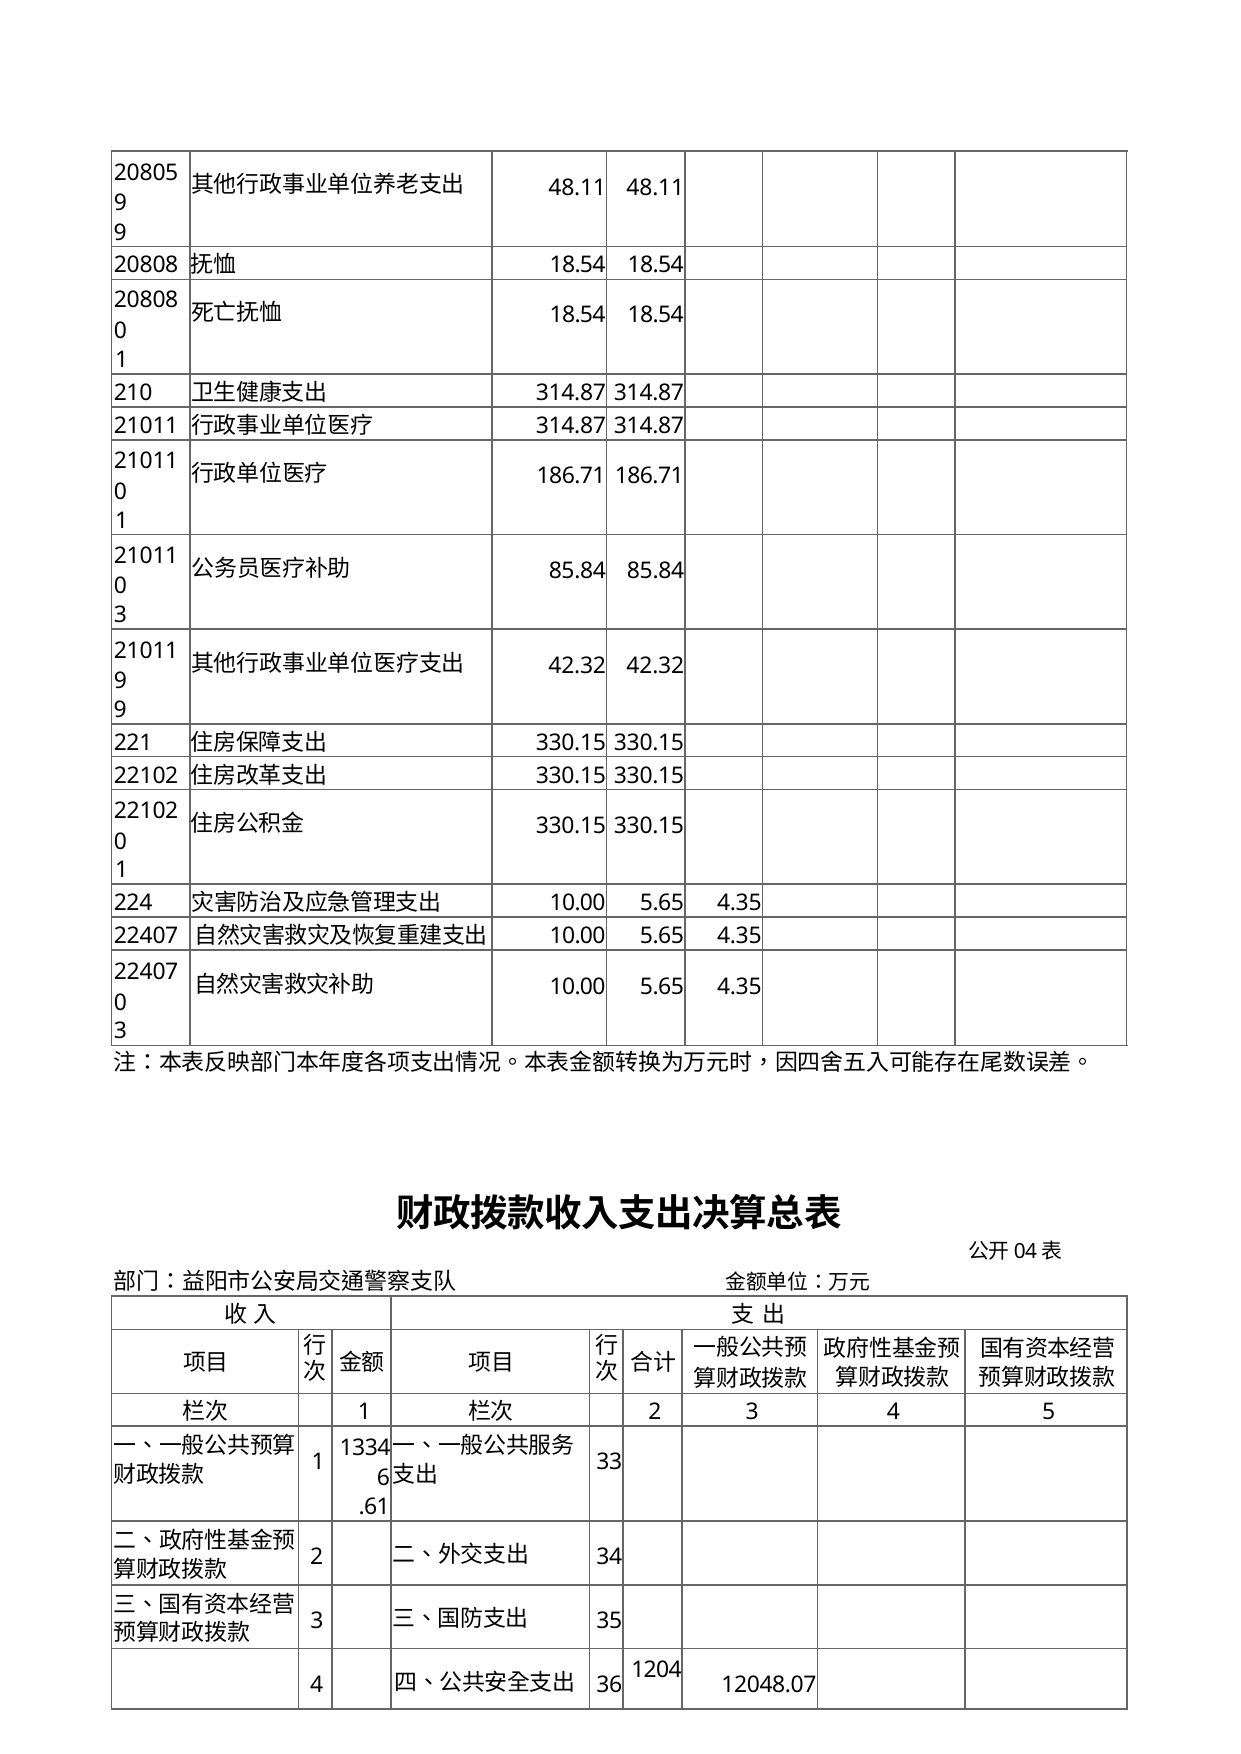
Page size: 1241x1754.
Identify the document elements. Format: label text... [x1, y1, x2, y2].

table_cell [966, 1522, 1126, 1584]
table_cell [686, 535, 762, 628]
table_header [956, 152, 1126, 246]
table_cell 3 [299, 1586, 331, 1647]
table_cell 二、外交支出 [392, 1522, 589, 1584]
table_cell [299, 1394, 331, 1425]
table_cell 2 [624, 1394, 681, 1425]
table_cell [818, 1586, 964, 1647]
table_cell 224070 3 [112, 951, 189, 1044]
table_cell 221 [112, 725, 189, 756]
table_cell [878, 885, 954, 916]
table_cell [686, 375, 762, 406]
table_cell [763, 918, 877, 949]
table_cell 5 [966, 1394, 1126, 1425]
table_cell [956, 247, 1126, 278]
table_cell 5.65 [607, 885, 684, 916]
table_cell 抚恤 [191, 247, 491, 278]
table_cell [956, 280, 1126, 373]
table_cell 18.54 [607, 247, 684, 278]
table_cell 栏次 [392, 1394, 589, 1425]
table_cell 221020 1 [112, 790, 189, 883]
table_cell 330.15 [607, 757, 684, 789]
table_cell [956, 757, 1126, 789]
table_cell 42.32 [607, 630, 684, 723]
text 财政拨款收入支出决算总表 [396, 1189, 1128, 1235]
table_cell [878, 280, 954, 373]
table_cell [333, 1522, 390, 1584]
table_cell 33 [590, 1427, 622, 1520]
table_cell 4 [818, 1394, 964, 1425]
table_cell 330.15 [493, 725, 606, 756]
table_cell [686, 630, 762, 723]
table_cell 其他行政事业单位医疗支出 [191, 630, 491, 723]
table_cell [956, 790, 1126, 883]
table_cell 330.15 [607, 790, 684, 883]
table_cell [878, 247, 954, 278]
table_cell 3 [683, 1394, 817, 1425]
table_cell [686, 725, 762, 756]
table_cell [333, 1649, 390, 1708]
table_cell [763, 630, 877, 723]
table_cell 208080 1 [112, 280, 189, 373]
table_cell 死亡抚恤 [191, 280, 491, 373]
table_cell 行政单位医疗 [191, 441, 491, 534]
table_cell 三、国防支出 [392, 1586, 589, 1647]
table_header 其他行政事业单位养老支出 [191, 152, 491, 246]
table_cell [956, 630, 1126, 723]
table_cell 4.35 [686, 885, 762, 916]
table_cell 13346 .61 [333, 1427, 390, 1520]
table_cell [683, 1427, 817, 1520]
table_cell 住房保障支出 [191, 725, 491, 756]
table_cell 行次 [590, 1330, 622, 1392]
table_cell 一般公共预 算财政拨款 [683, 1330, 817, 1392]
table_cell 85.84 [493, 535, 606, 628]
table_cell [686, 441, 762, 534]
table_cell [818, 1427, 964, 1520]
table_cell 85.84 [607, 535, 684, 628]
table_cell 20808 [112, 247, 189, 278]
table_cell 住房公积金 [191, 790, 491, 883]
table_cell [966, 1427, 1126, 1520]
table_cell 210 [112, 375, 189, 406]
table_header 208059 9 [112, 152, 189, 246]
table_cell 22407 [112, 918, 189, 949]
table_cell [763, 247, 877, 278]
table_cell 四、公共安全支出 [392, 1649, 589, 1708]
table_cell 210119 9 [112, 630, 189, 723]
table_cell 186.71 [493, 441, 606, 534]
table_cell 2 [299, 1522, 331, 1584]
table_cell 三、国有资本经营预算财政拨款 [112, 1586, 298, 1647]
table_cell [763, 757, 877, 789]
table_cell [878, 441, 954, 534]
table_cell 二、政府性基金预算财政拨款 [112, 1522, 298, 1584]
table_cell 12048 .07 [624, 1649, 681, 1708]
table_cell [878, 725, 954, 756]
table_cell [878, 535, 954, 628]
table_cell [956, 951, 1126, 1044]
table_cell 4.35 [686, 951, 762, 1044]
table_cell 公务员医疗补助 [191, 535, 491, 628]
table_cell 1 [333, 1394, 390, 1425]
table_cell [590, 1394, 622, 1425]
table_cell 330.15 [607, 725, 684, 756]
table_cell [763, 725, 877, 756]
table_cell [878, 408, 954, 439]
table_cell [956, 441, 1126, 534]
table_header 支 出 [392, 1297, 1126, 1328]
table_cell [878, 757, 954, 789]
table_cell [763, 408, 877, 439]
table_cell 10.00 [493, 918, 606, 949]
table_cell [763, 280, 877, 373]
table_header [686, 152, 762, 246]
table_cell 政府性基金预算财政拨款 [818, 1330, 964, 1392]
table_cell [763, 441, 877, 534]
table_cell [686, 757, 762, 789]
table_cell [683, 1522, 817, 1584]
table_cell [956, 725, 1126, 756]
table_cell [878, 630, 954, 723]
table_cell 10.00 [493, 885, 606, 916]
table_cell 34 [590, 1522, 622, 1584]
table_cell [956, 918, 1126, 949]
table_cell [686, 247, 762, 278]
table_cell 自然灾害救灾补助 [191, 951, 491, 1044]
table_cell [763, 885, 877, 916]
table_cell 住房改革支出 [191, 757, 491, 789]
table_cell [878, 918, 954, 949]
table_cell 项目 [112, 1330, 298, 1392]
text 注：本表反映部门本年度各项支出情况。本表金额转换为万元时，因四舍五入可能存在尾数误差。 [113, 1048, 1128, 1077]
table_cell [818, 1649, 964, 1708]
table_cell 自然灾害救灾及恢复重建支出 [191, 918, 491, 949]
table_cell 18.54 [607, 280, 684, 373]
table_cell [956, 885, 1126, 916]
table_cell 18.54 [493, 280, 606, 373]
table_cell 210110 1 [112, 441, 189, 534]
table_cell 灾害防治及应急管理支出 [191, 885, 491, 916]
table_cell [112, 1649, 298, 1708]
table_cell 330.15 [493, 757, 606, 789]
table_cell 5.65 [607, 918, 684, 949]
table_header 48.11 [493, 152, 606, 246]
table_cell [956, 408, 1126, 439]
table_cell 12048.07 [683, 1649, 817, 1708]
table_cell 行次 [299, 1330, 331, 1392]
table_cell 224 [112, 885, 189, 916]
table_cell [763, 375, 877, 406]
table_cell 国有资本经营预算财政拨款 [966, 1330, 1126, 1392]
table_cell 36 [590, 1649, 622, 1708]
table_header 48.11 [607, 152, 684, 246]
table_cell [818, 1522, 964, 1584]
table_cell 5.65 [607, 951, 684, 1044]
table_cell [878, 951, 954, 1044]
table_cell [686, 280, 762, 373]
table_cell [878, 790, 954, 883]
table_cell 314.87 [607, 408, 684, 439]
table_header [878, 152, 954, 246]
text 部门：益阳市公安局交通警察支队 金额单位：万元 [113, 1268, 1128, 1295]
table_cell 18.54 [493, 247, 606, 278]
table_cell [333, 1586, 390, 1647]
table_cell 一、一般公共预算财政拨款 [112, 1427, 298, 1520]
table_cell [956, 535, 1126, 628]
table_cell [624, 1586, 681, 1647]
table_cell 22102 [112, 757, 189, 789]
table_cell 35 [590, 1586, 622, 1647]
table_cell 330.15 [493, 790, 606, 883]
table_cell 21011 [112, 408, 189, 439]
table_cell [966, 1649, 1126, 1708]
table_cell 金额 [333, 1330, 390, 1392]
table_cell [763, 951, 877, 1044]
table_cell [763, 790, 877, 883]
table_cell 42.32 [493, 630, 606, 723]
table_cell 314.87 [493, 375, 606, 406]
table_cell [686, 790, 762, 883]
table_cell 4 [299, 1649, 331, 1708]
table_cell 314.87 [607, 375, 684, 406]
table_cell 186.71 [607, 441, 684, 534]
table_cell 项目 [392, 1330, 589, 1392]
table_cell 10.00 [493, 951, 606, 1044]
table_cell [683, 1586, 817, 1647]
table_cell [763, 535, 877, 628]
table_header [763, 152, 877, 246]
table_cell 4.35 [686, 918, 762, 949]
table_cell [624, 1427, 681, 1520]
table_cell [624, 1522, 681, 1584]
table_cell [878, 375, 954, 406]
table_cell 314.87 [493, 408, 606, 439]
table_cell 栏次 [112, 1394, 298, 1425]
table_cell [956, 375, 1126, 406]
table_cell [686, 408, 762, 439]
table_cell 210110 3 [112, 535, 189, 628]
text 公开04表 [968, 1238, 1128, 1264]
table_header 收 入 [112, 1297, 390, 1328]
table_cell [966, 1586, 1126, 1647]
table_cell 行政事业单位医疗 [191, 408, 491, 439]
table_cell 卫生健康支出 [191, 375, 491, 406]
table_cell 一、一般公共服务支出 [392, 1427, 589, 1520]
table_cell 合计 [624, 1330, 681, 1392]
table_cell 1 [299, 1427, 331, 1520]
